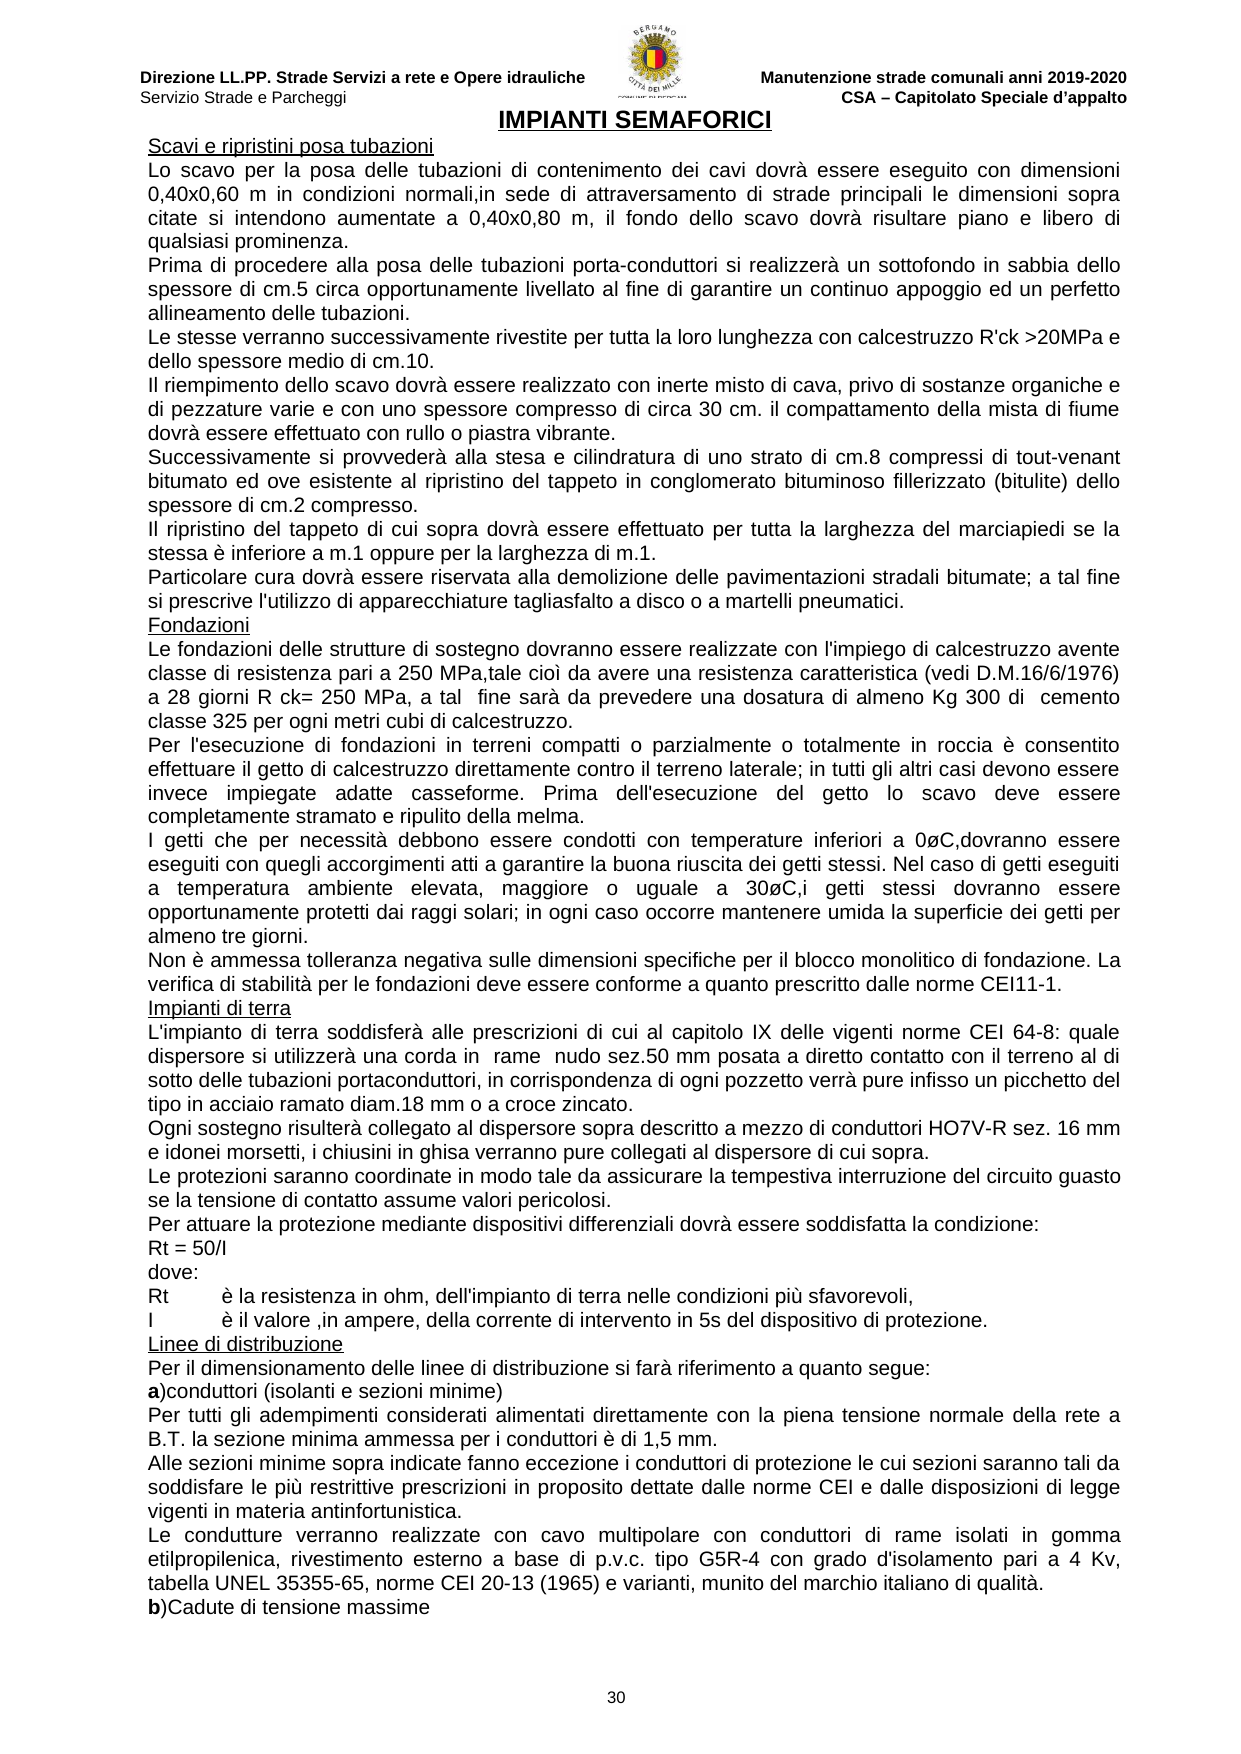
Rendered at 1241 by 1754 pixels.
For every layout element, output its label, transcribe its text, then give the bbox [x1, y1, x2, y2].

text Scavi e ripristini posa tubazioni [148, 133, 1122, 157]
text Per tutti gli adempimenti considerati alimentati direttamente con la piena tensione normale della rete a B.T. la sezione minima ammessa per i conduttori è di 1,5 mm. [148, 1403, 1122, 1451]
text Particolare cura dovrà essere riservata alla demolizione delle pavimentazioni stradali bitumate; a tal fine si prescrive l'utilizzo di apparecchiature tagliasfalto a disco o a martelli pneumatici. [148, 565, 1122, 613]
text Linee di distribuzione [148, 1331, 1122, 1355]
text Il riempimento dello scavo dovrà essere realizzato con inerte misto di cava, privo di sostanze organiche e di pezzature varie e con uno spessore compresso di circa 30 cm. il compattamento della mista di fiume dovrà essere effettuato con rullo o piastra vibrante. [148, 373, 1122, 445]
subtitle Impianti semaforici [148, 106, 1122, 133]
text b)Cadute di tensione massime [148, 1595, 1122, 1619]
text Per attuare la protezione mediante dispositivi differenziali dovrà essere soddisfatta la condizione: [148, 1212, 1122, 1236]
text Le fondazioni delle strutture di sostegno dovranno essere realizzate con l'impiego di calcestruzzo avente classe di resistenza pari a 250 MPa,tale cioì da avere una resistenza caratteristica (vedi D.M.16/6/1976) a 28 giorni R ck= 250 MPa, a tal fine sarà da prevedere una dosatura di almeno Kg 300 di cemento classe 325 per ogni metri cubi di calcestruzzo. [148, 637, 1122, 732]
text a)conduttori (isolanti e sezioni minime) [148, 1379, 1122, 1403]
text Rt = 50/I [148, 1236, 1122, 1259]
text Impianti di terra [148, 996, 1122, 1020]
text Prima di procedere alla posa delle tubazioni porta-conduttori si realizzerà un sottofondo in sabbia dello spessore di cm.5 circa opportunamente livellato al fine di garantire un continuo appoggio ed un perfetto allineamento delle tubazioni. [148, 253, 1122, 325]
text Le condutture verranno realizzate con cavo multipolare con conduttori di rame isolati in gomma etilpropilenica, rivestimento esterno a base di p.v.c. tipo G5R-4 con grado d'isolamento pari a 4 Kv, tabella UNEL 35355-65, norme CEI 20-13 (1965) e varianti, munito del marchio italiano di qualità. [148, 1523, 1122, 1595]
text Per l'esecuzione di fondazioni in terreni compatti o parzialmente o totalmente in roccia è consentito effettuare il getto di calcestruzzo direttamente contro il terreno laterale; in tutti gli altri casi devono essere invece impiegate adatte casseforme. Prima dell'esecuzione del getto lo scavo deve essere completamente stramato e ripulito della melma. [148, 732, 1122, 828]
text dove: [148, 1259, 1122, 1283]
text Lo scavo per la posa delle tubazioni di contenimento dei cavi dovrà essere eseguito con dimensioni 0,40x0,60 m in condizioni normali,in sede di attraversamento di strade principali le dimensioni sopra citate si intendono aumentate a 0,40x0,80 m, il fondo dello scavo dovrà risultare piano e libero di qualsiasi prominenza. [148, 157, 1122, 253]
text Successivamente si provvederà alla stesa e cilindratura di uno strato di cm.8 compressi di tout-venant bitumato ed ove esistente al ripristino del tappeto in conglomerato bituminoso fillerizzato (bitulite) dello spessore di cm.2 compresso. [148, 445, 1122, 517]
text Le protezioni saranno coordinate in modo tale da assicurare la tempestiva interruzione del circuito guasto se la tensione di contatto assume valori pericolosi. [148, 1164, 1122, 1212]
picture [617, 25, 687, 97]
text L'impianto di terra soddisferà alle prescrizioni di cui al capitolo IX delle vigenti norme CEI 64-8: quale dispersore si utilizzerà una corda in rame nudo sez.50 mm posata a diretto contatto con il terreno al di sotto delle tubazioni portaconduttori, in corrispondenza di ogni pozzetto verrà pure infisso un picchetto del tipo in acciaio ramato diam.18 mm o a croce zincato. [148, 1020, 1122, 1116]
text Rt è la resistenza in ohm, dell'impianto di terra nelle condizioni più sfavorevoli, [148, 1283, 1122, 1307]
text Il ripristino del tappeto di cui sopra dovrà essere effettuato per tutta la larghezza del marciapiedi se la stessa è inferiore a m.1 oppure per la larghezza di m.1. [148, 517, 1122, 565]
text Fondazioni [148, 613, 1122, 637]
text Ogni sostegno risulterà collegato al dispersore sopra descritto a mezzo di conduttori HO7V-R sez. 16 mm e idonei morsetti, i chiusini in ghisa verranno pure collegati al dispersore di cui sopra. [148, 1116, 1122, 1164]
text Per il dimensionamento delle linee di distribuzione si farà riferimento a quanto segue: [148, 1355, 1122, 1379]
text I è il valore ,in ampere, della corrente di intervento in 5s del dispositivo di protezione. [148, 1307, 1122, 1331]
text Alle sezioni minime sopra indicate fanno eccezione i conduttori di protezione le cui sezioni saranno tali da soddisfare le più restrittive prescrizioni in proposito dettate dalle norme CEI e dalle disposizioni di legge vigenti in materia antinfortunistica. [148, 1451, 1122, 1523]
text I getti che per necessità debbono essere condotti con temperature inferiori a 0øC,dovranno essere eseguiti con quegli accorgimenti atti a garantire la buona riuscita dei getti stessi. Nel caso di getti eseguiti a temperatura ambiente elevata, maggiore o uguale a 30øC,i getti stessi dovranno essere opportunamente protetti dai raggi solari; in ogni caso occorre mantenere umida la superficie dei getti per almeno tre giorni. [148, 828, 1122, 948]
text Le stesse verranno successivamente rivestite per tutta la loro lunghezza con calcestruzzo R'ck >20MPa e dello spessore medio di cm.10. [148, 325, 1122, 373]
text Non è ammessa tolleranza negativa sulle dimensioni specifiche per il blocco monolitico di fondazione. La verifica di stabilità per le fondazioni deve essere conforme a quanto prescritto dalle norme CEI11-1. [148, 948, 1122, 996]
